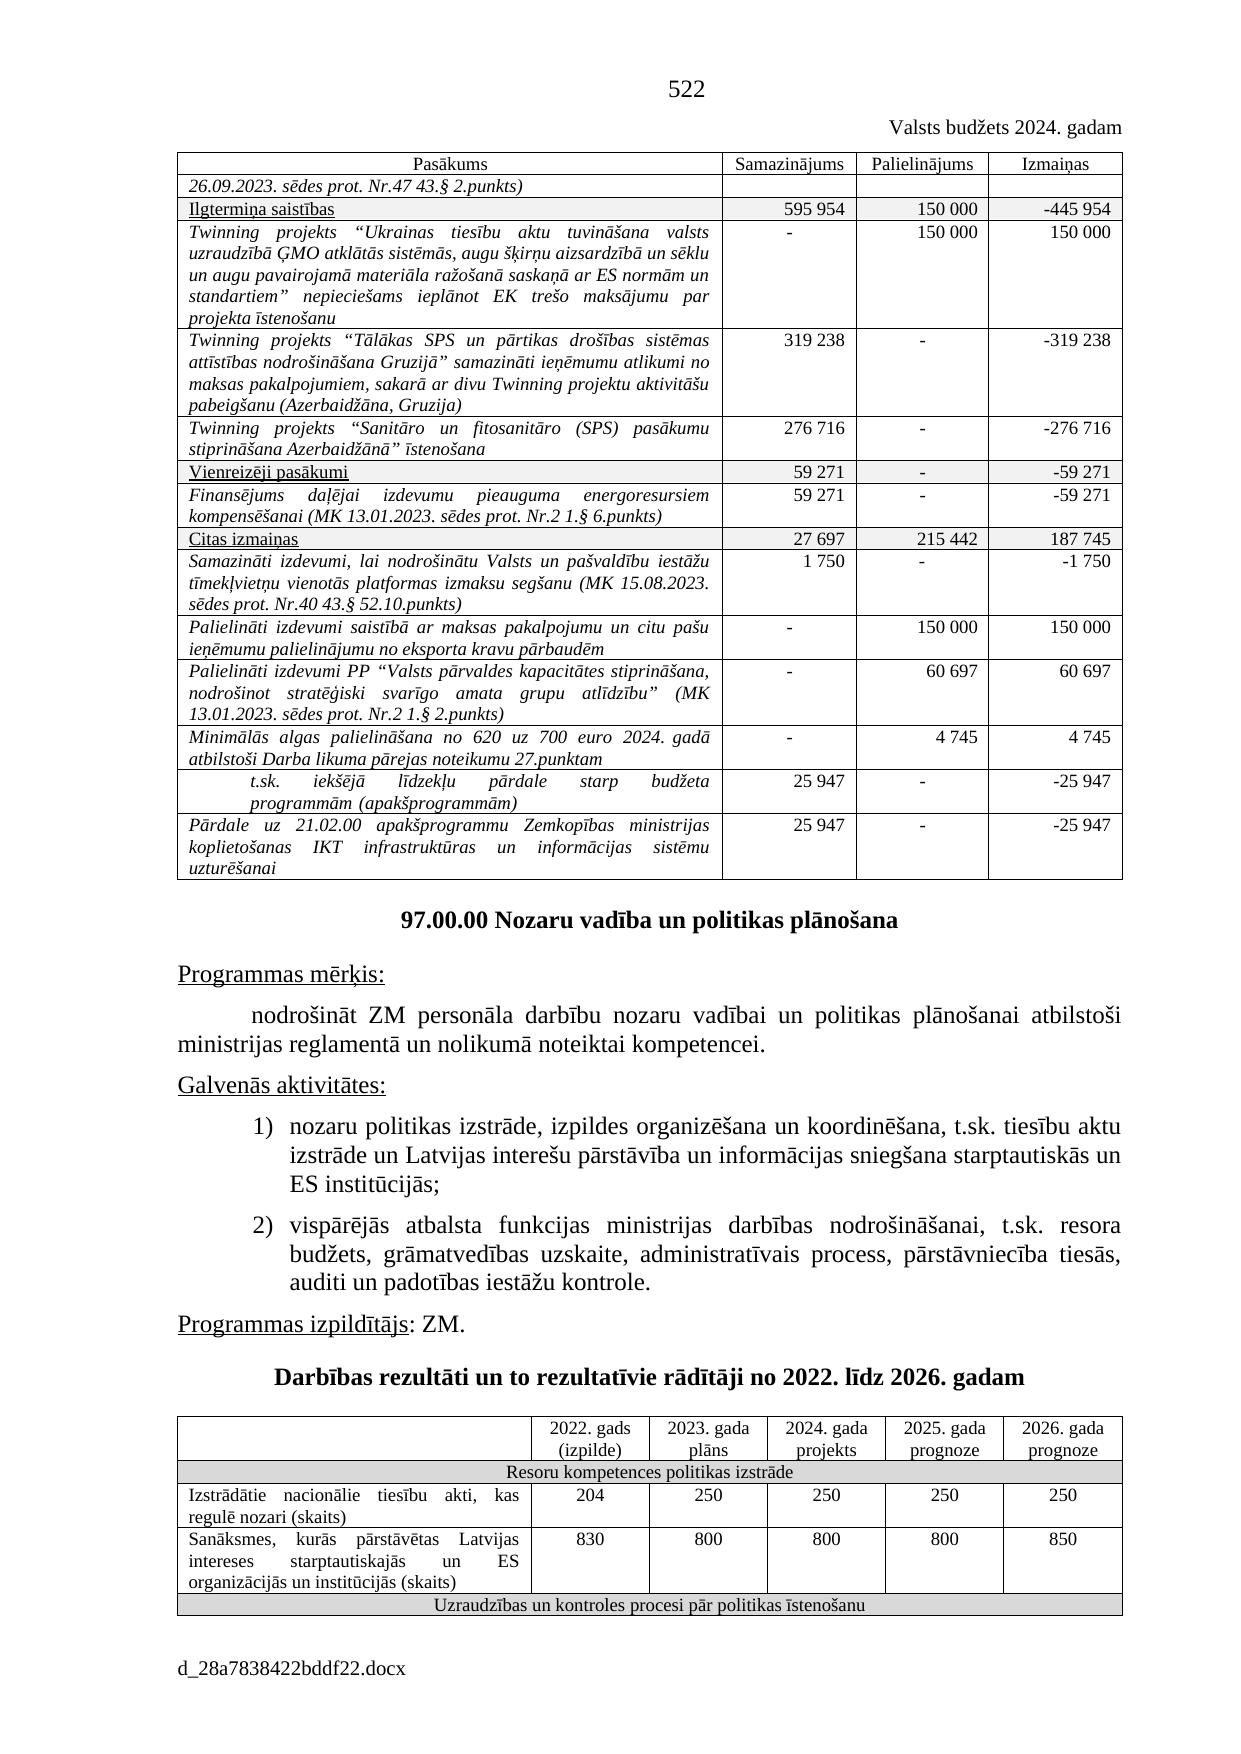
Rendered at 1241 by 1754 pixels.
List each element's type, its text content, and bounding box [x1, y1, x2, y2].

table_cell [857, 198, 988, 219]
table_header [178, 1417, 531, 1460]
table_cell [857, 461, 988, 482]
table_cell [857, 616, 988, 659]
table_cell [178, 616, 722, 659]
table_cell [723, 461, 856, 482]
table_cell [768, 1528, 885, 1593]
list vispārējās atbalsta funkcijas ministrijas darbības nodrošināšanai, t.sk. resora budžets, grāmatvedības uzskaite, administratīvais process, pārstāvniecība tiesās, auditi un padotības iestāžu kontrole. [252, 1210, 1122, 1296]
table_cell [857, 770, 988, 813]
text nodrošināt ZM personāla darbību nozaru vadībai un politikas plānošanai atbilstoši ministrijas reglamentā un nolikumā noteiktai kompetencei. [177, 1000, 1122, 1057]
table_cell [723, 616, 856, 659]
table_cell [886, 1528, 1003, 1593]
text 97.00.00 Nozaru vadība un politikas plānošana [177, 905, 1122, 934]
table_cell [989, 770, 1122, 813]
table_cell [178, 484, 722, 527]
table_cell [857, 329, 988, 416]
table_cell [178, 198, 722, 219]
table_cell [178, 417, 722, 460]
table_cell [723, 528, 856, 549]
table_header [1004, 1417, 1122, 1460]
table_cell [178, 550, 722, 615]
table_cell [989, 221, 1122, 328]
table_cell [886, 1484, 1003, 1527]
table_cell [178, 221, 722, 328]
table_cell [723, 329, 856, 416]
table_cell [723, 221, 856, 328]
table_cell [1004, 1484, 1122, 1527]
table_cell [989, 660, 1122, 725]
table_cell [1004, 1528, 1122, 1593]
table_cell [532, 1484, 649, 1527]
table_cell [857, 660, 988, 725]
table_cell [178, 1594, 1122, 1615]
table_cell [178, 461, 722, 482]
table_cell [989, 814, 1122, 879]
text Programmas mērķis: [177, 959, 1122, 987]
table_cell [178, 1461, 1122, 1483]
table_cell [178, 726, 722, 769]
text Programmas izpildītājs: ZM. [177, 1309, 1122, 1337]
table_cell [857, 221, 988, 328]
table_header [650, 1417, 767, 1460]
list nozaru politikas izstrāde, izpildes organizēšana un koordinēšana, t.sk. tiesību aktu izstrāde un Latvijas interešu pārstāvība un informācijas sniegšana starptautiskās un ES institūcijās; [252, 1111, 1122, 1197]
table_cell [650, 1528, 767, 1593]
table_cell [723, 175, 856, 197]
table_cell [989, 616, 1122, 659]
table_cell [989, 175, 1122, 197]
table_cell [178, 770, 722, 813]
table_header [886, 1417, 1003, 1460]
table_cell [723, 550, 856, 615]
text Galvenās aktivitātes: [177, 1070, 1122, 1099]
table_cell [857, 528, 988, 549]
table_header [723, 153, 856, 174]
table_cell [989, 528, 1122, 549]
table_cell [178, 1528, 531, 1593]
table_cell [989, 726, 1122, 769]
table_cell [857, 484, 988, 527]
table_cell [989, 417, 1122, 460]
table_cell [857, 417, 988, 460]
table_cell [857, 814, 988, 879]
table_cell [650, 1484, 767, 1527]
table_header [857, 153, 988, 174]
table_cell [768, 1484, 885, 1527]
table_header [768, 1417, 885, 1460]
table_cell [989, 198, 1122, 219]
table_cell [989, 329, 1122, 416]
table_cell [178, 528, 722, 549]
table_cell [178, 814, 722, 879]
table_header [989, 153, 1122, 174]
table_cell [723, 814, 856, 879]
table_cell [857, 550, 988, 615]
text Darbības rezultāti un to rezultatīvie rādītāji no 2022. līdz 2026. gadam [177, 1362, 1122, 1391]
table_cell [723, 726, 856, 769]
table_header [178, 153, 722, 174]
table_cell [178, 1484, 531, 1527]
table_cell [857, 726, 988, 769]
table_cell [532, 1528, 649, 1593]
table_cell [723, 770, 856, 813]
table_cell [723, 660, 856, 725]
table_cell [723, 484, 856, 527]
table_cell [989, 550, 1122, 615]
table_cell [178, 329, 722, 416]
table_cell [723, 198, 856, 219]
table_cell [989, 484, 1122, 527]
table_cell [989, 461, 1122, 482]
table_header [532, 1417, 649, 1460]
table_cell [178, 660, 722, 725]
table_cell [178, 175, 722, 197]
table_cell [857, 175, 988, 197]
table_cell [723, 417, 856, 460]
